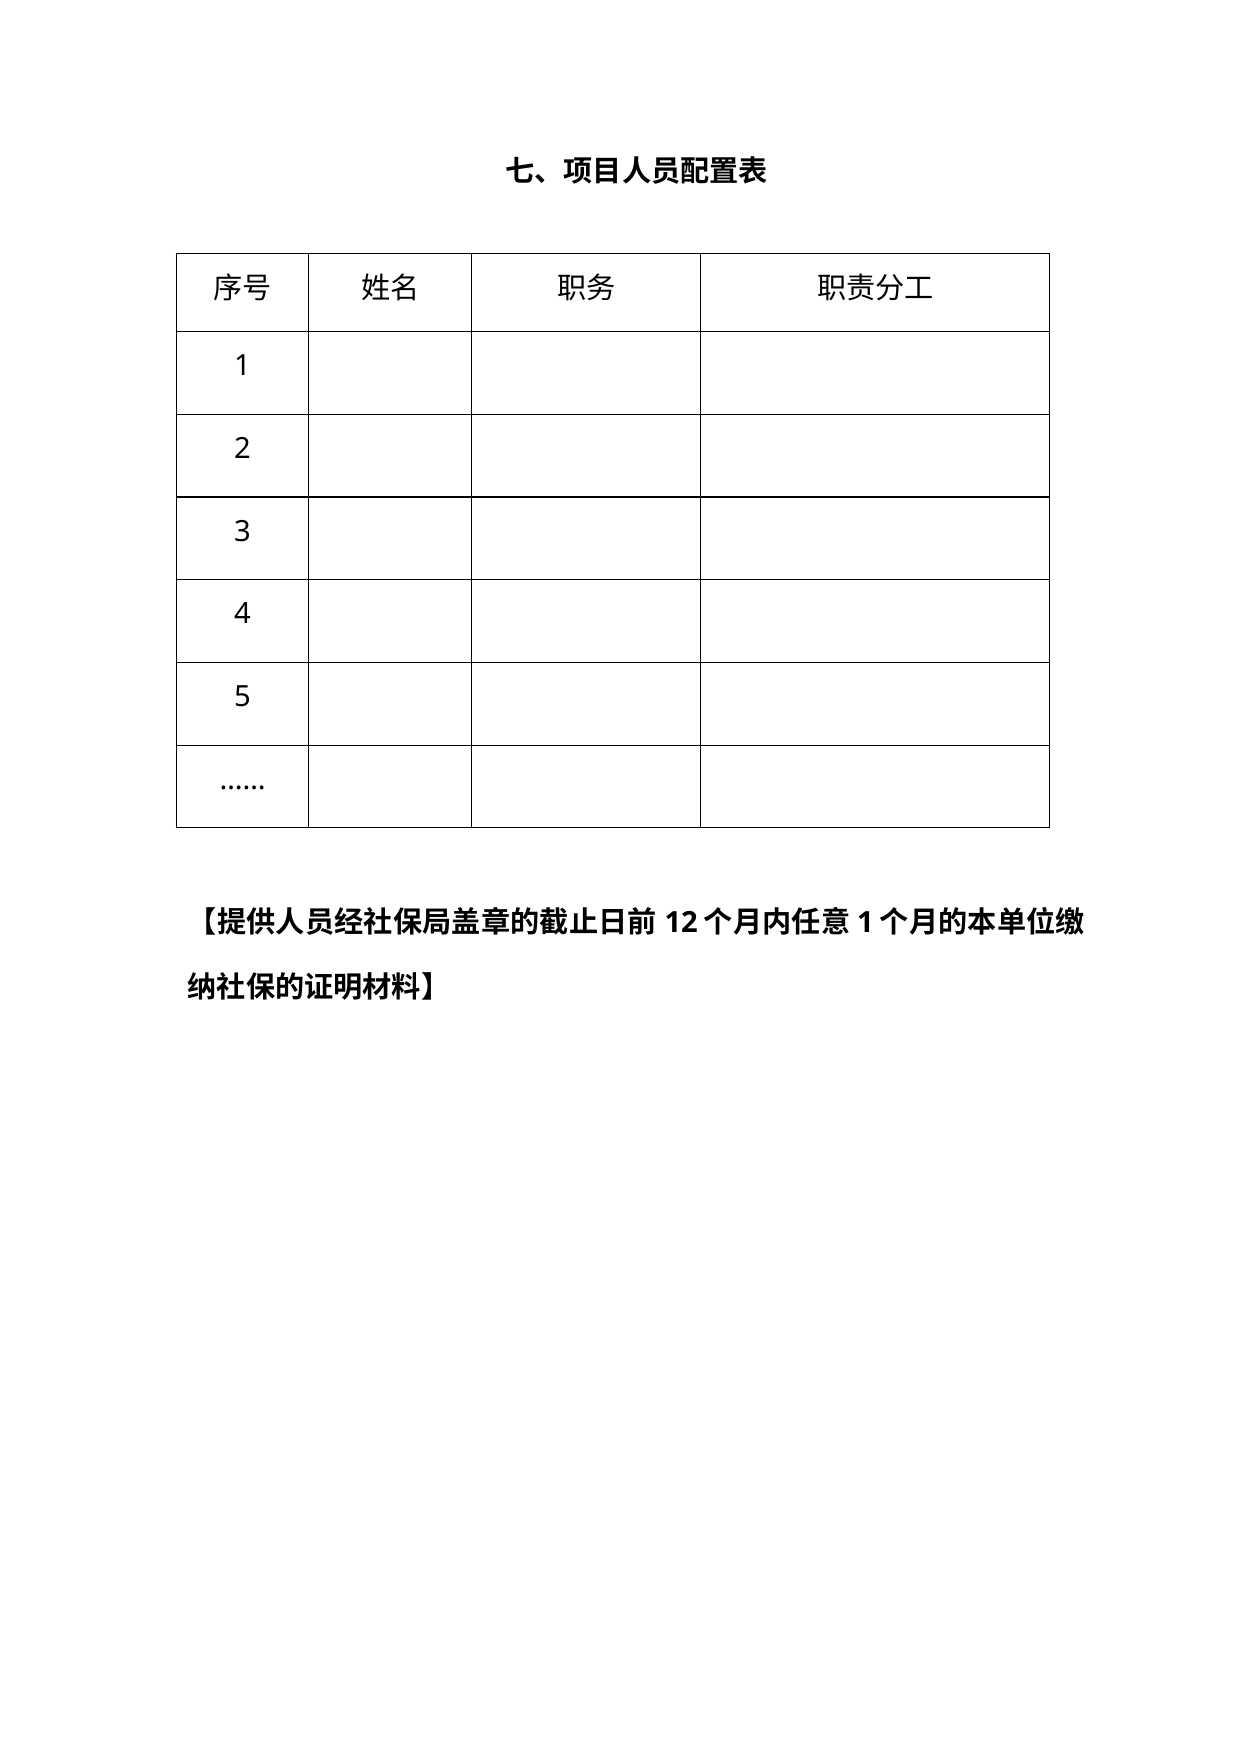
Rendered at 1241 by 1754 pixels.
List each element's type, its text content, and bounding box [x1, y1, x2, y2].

table_cell [309, 580, 471, 662]
table_cell [472, 663, 700, 744]
table_cell [701, 580, 1049, 662]
table_cell [701, 663, 1049, 744]
table_cell [309, 415, 471, 496]
text 【提供人员经社保局盖章的截止日前12个月内任意1个月的本单位缴纳社保的证明材料】 [187, 887, 1085, 1017]
table_cell [472, 332, 700, 414]
table_cell 2 [177, 415, 308, 496]
table_cell [309, 746, 471, 827]
table_cell …… [177, 746, 308, 827]
table_cell [701, 498, 1049, 579]
table_cell [309, 332, 471, 414]
text 七、项目人员配置表 [187, 136, 1085, 201]
table_header 姓名 [309, 254, 471, 331]
table_cell [472, 498, 700, 579]
table_cell [472, 580, 700, 662]
table_cell [472, 746, 700, 827]
table_cell [701, 332, 1049, 414]
table_cell [309, 498, 471, 579]
table_header 职务 [472, 254, 700, 331]
table_cell [701, 746, 1049, 827]
table_cell 5 [177, 663, 308, 744]
table_header 序号 [177, 254, 308, 331]
table_cell [472, 415, 700, 496]
table_cell 3 [177, 498, 308, 579]
table_cell [309, 663, 471, 744]
table_header 职责分工 [701, 254, 1049, 331]
table_cell [701, 415, 1049, 496]
table_cell 4 [177, 580, 308, 662]
table_cell 1 [177, 332, 308, 414]
